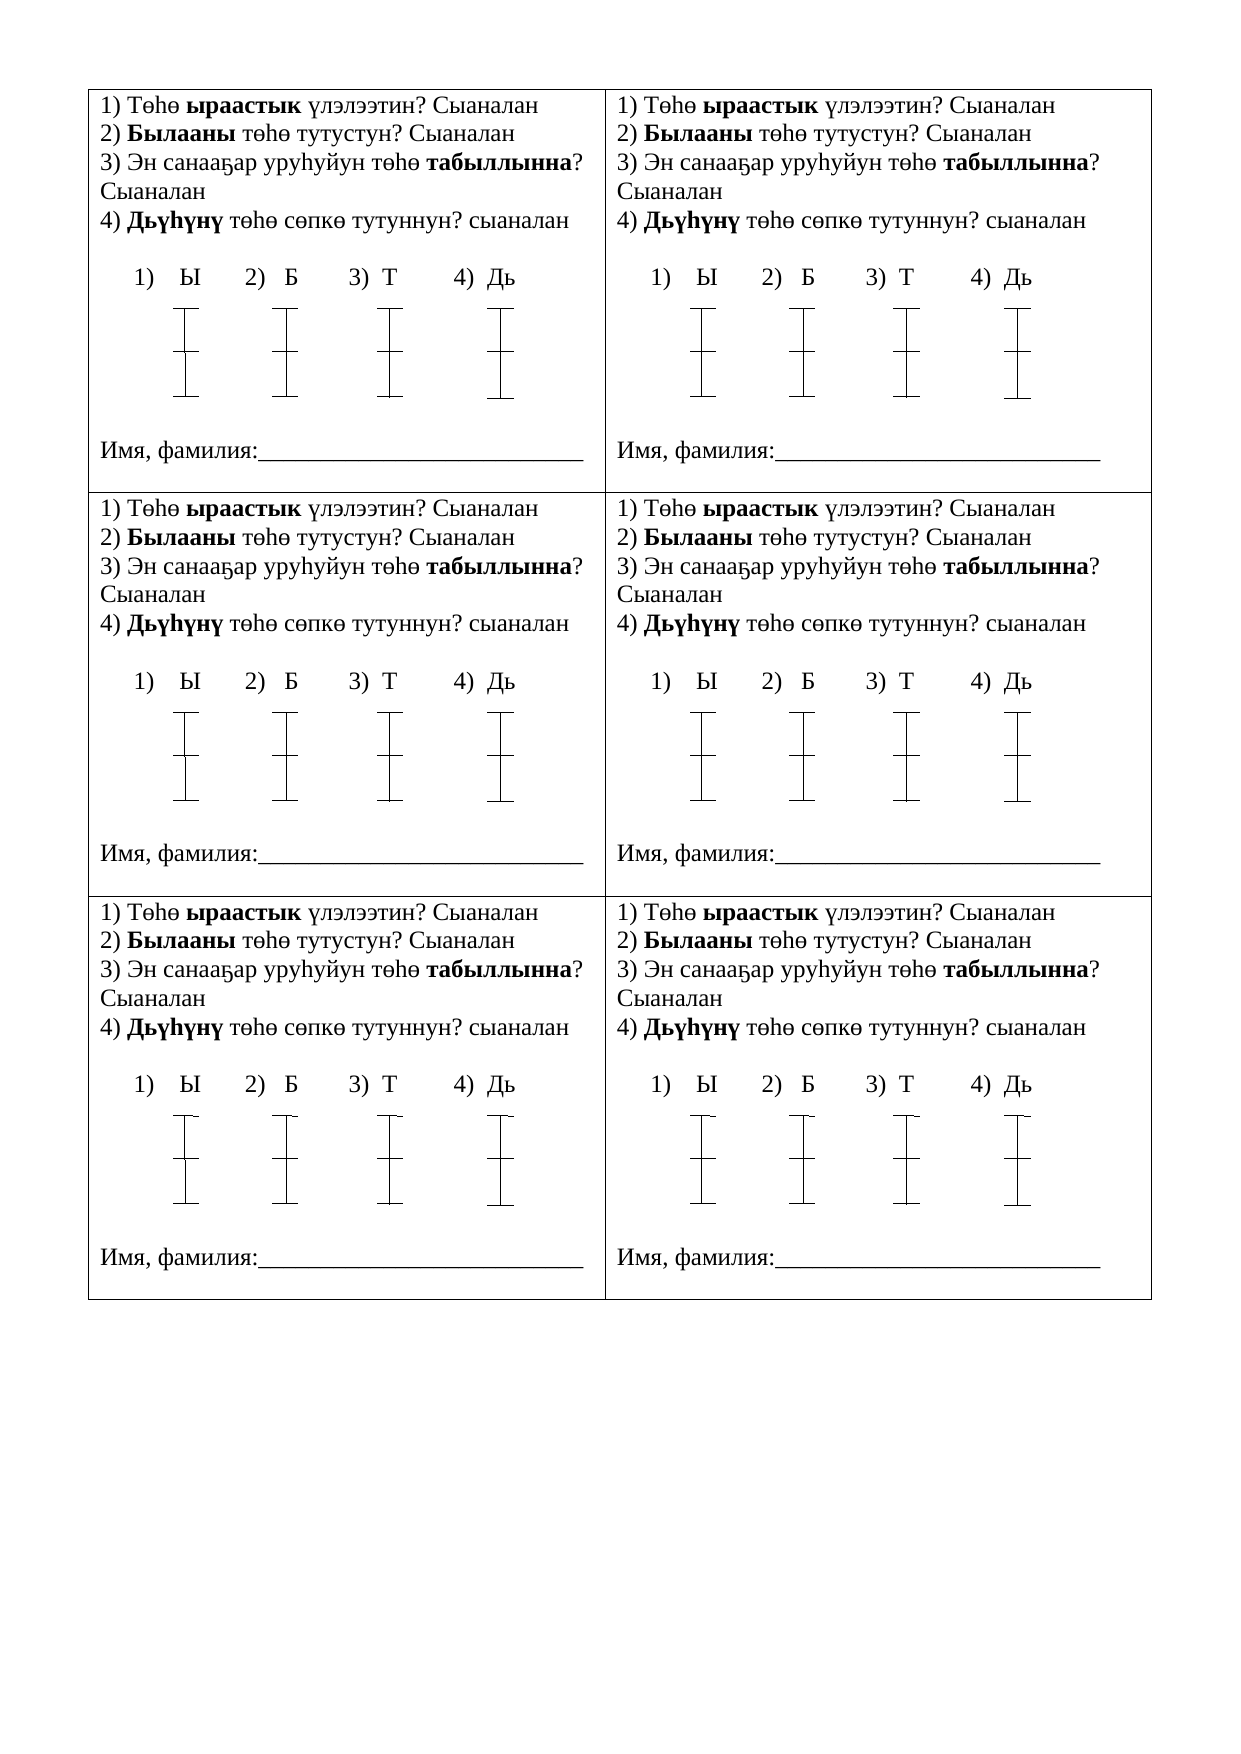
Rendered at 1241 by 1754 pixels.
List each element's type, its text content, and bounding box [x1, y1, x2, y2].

table_cell 1) Төһө ыраастык үлэлээтин? Сыаналан 2) Былааны төһө тутустун? Сыаналан 3) Эн санааҕар уруһуйун төһө табыллынна? Сыаналан 4) Дьүһүнү төһө сөпкө тутуннун? cыаналан 1) Ы 2) Б 3) Т 4) Дь Имя, фамилия:__________________________ [606, 493, 1151, 896]
table_cell 1) Төһө ыраастык үлэлээтин? Сыаналан 2) Былааны төһө тутустун? Сыаналан 3) Эн санааҕар уруһуйун төһө табыллынна? Сыаналан 4) Дьүһүнү төһө сөпкө тутуннун? cыаналан 1) Ы 2) Б 3) Т 4) Дь Имя, фамилия:__________________________ [89, 897, 605, 1299]
table_cell 1) Төһө ыраастык үлэлээтин? Сыаналан 2) Былааны төһө тутустун? Сыаналан 3) Эн санааҕар уруһуйун төһө табыллынна? Сыаналан 4) Дьүһүнү төһө сөпкө тутуннун? cыаналан 1) Ы 2) Б 3) Т 4) Дь Имя, фамилия:__________________________ [89, 493, 605, 896]
table_header 1) Төһө ыраастык үлэлээтин? Сыаналан 2) Былааны төһө тутустун? Сыаналан 3) Эн санааҕар уруһуйун төһө табыллынна? Сыаналан 4) Дьүһүнү төһө сөпкө тутуннун? cыаналан 1) Ы 2) Б 3) Т 4) Дь Имя, фамилия:__________________________ [89, 90, 605, 492]
table_cell 1) Төһө ыраастык үлэлээтин? Сыаналан 2) Былааны төһө тутустун? Сыаналан 3) Эн санааҕар уруһуйун төһө табыллынна? Сыаналан 4) Дьүһүнү төһө сөпкө тутуннун? cыаналан 1) Ы 2) Б 3) Т 4) Дь Имя, фамилия:__________________________ [606, 897, 1151, 1299]
table_header 1) Төһө ыраастык үлэлээтин? Сыаналан 2) Былааны төһө тутустун? Сыаналан 3) Эн санааҕар уруһуйун төһө табыллынна? Сыаналан 4) Дьүһүнү төһө сөпкө тутуннун? cыаналан 1) Ы 2) Б 3) Т 4) Дь Имя, фамилия:__________________________ [606, 90, 1151, 492]
